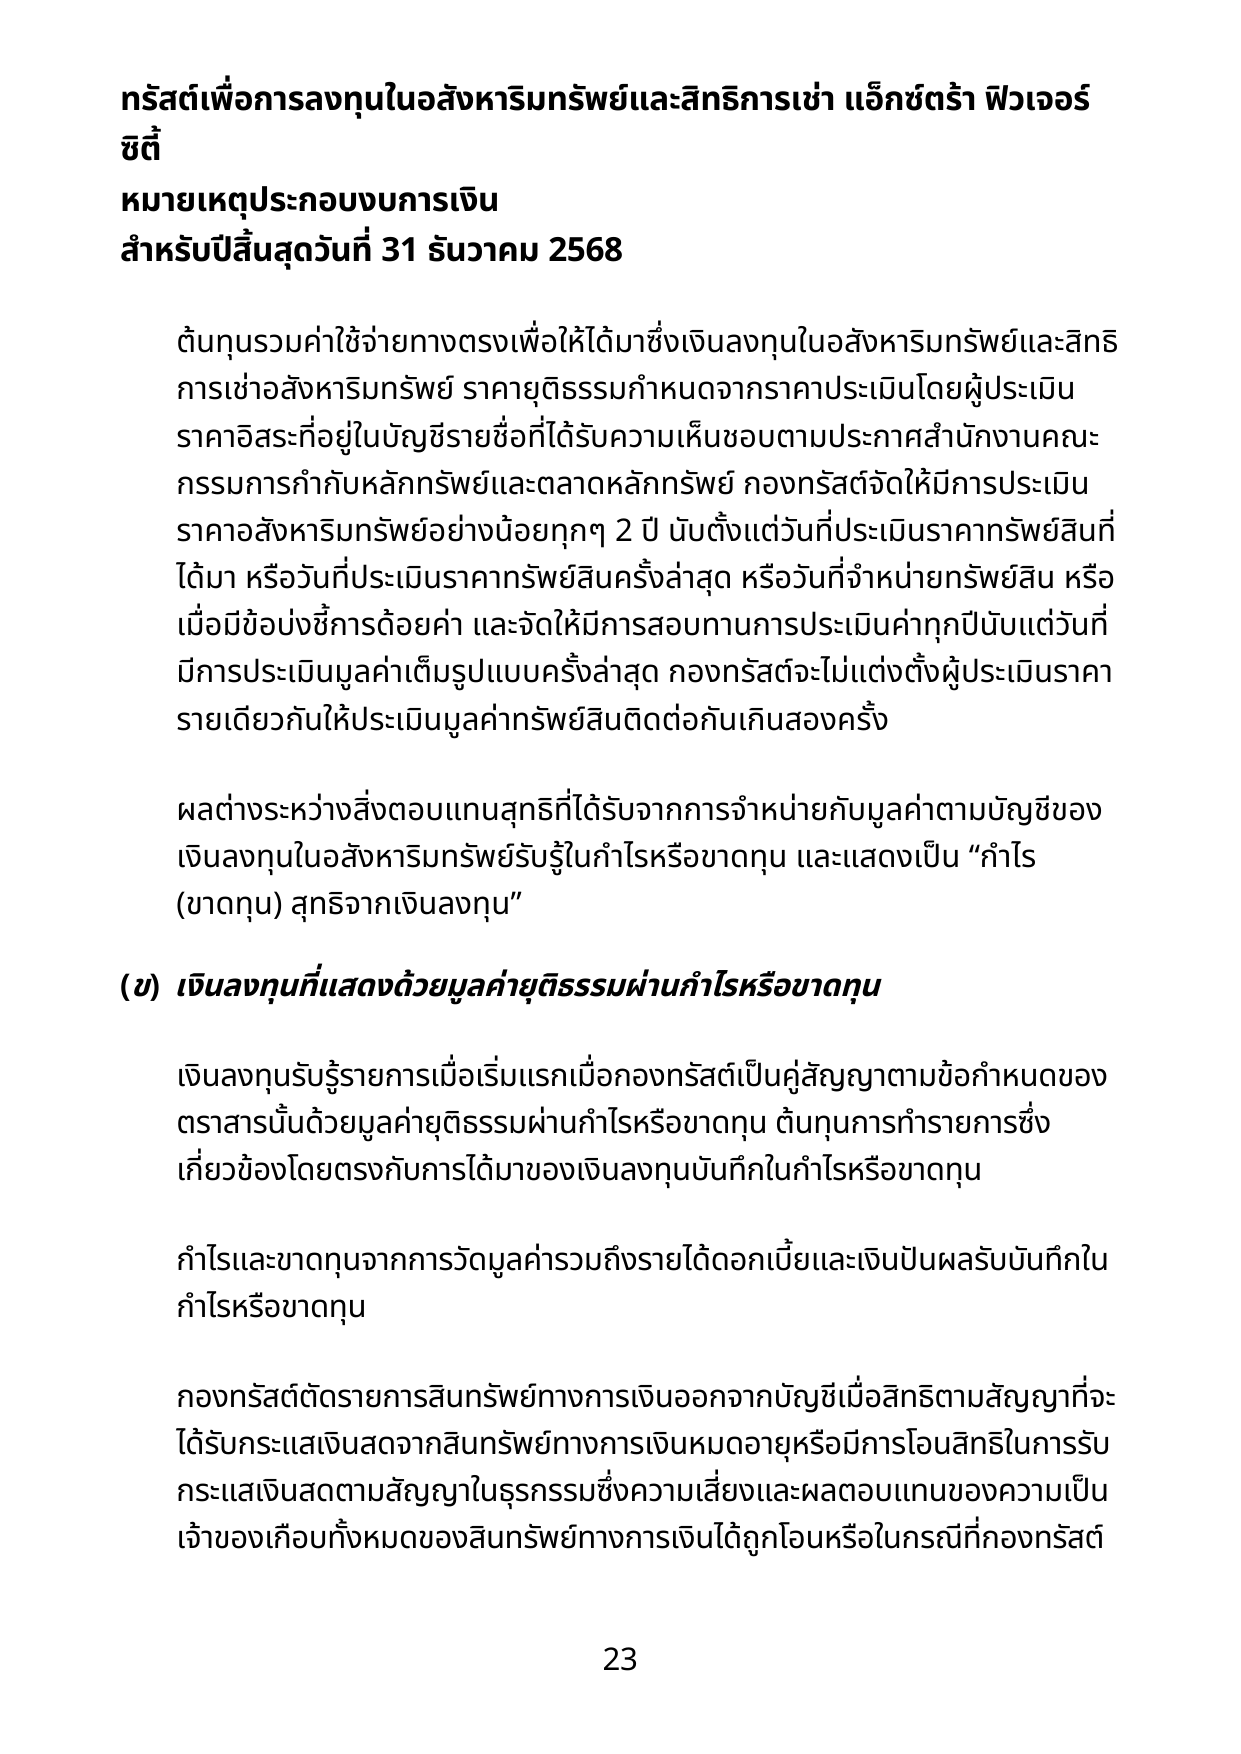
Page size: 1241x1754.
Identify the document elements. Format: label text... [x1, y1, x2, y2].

text กำไรและขาดทุนจากการวัดมูลค่ารวมถึงรายได้ดอกเบี้ยและเงินปันผลรับบันทึกในกำไรหรือขาดทุน [176, 1237, 1120, 1331]
text เงินลงทุนรับรู้รายการเมื่อเริ่มแรกเมื่อกองทรัสต์เป็นคู่สัญญาตามข้อกำหนดของตราสารนั้นด้วยมูลค่ายุติธรรมผ่านกำไรหรือขาดทุน ต้นทุนการทำรายการซึ่งเกี่ยวข้องโดยตรงกับการได้มาของเงินลงทุนบันทึกในกำไรหรือขาดทุน [176, 1053, 1120, 1194]
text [176, 1374, 1120, 1563]
list เงินลงทุนที่แสดงด้วยมูลค่ายุติธรรมผ่านกำไรหรือขาดทุน [120, 963, 1117, 1010]
text ต้นทุนรวมค่าใช้จ่ายทางตรงเพื่อให้ได้มาซึ่งเงินลงทุนในอสังหาริมทรัพย์และสิทธิการเช่าอสังหาริมทรัพย์ ราคายุติธรรมกำหนดจากราคาประเมินโดยผู้ประเมินราคาอิสระที่อยู่ในบัญชีรายชื่อที่ได้รับความเห็นชอบตามประกาศสำนักงานคณะกรรมการกำกับหลักทรัพย์และตลาดหลักทรัพย์ กองทรัสต์จัดให้มีการประเมินราคาอสังหาริมทรัพย์อย่างน้อยทุกๆ 2 ปี นับตั้งแต่วันที่ประเมินราคาทรัพย์สินที่ได้มา หรือวันที่ประเมินราคาทรัพย์สินครั้งล่าสุด หรือวันที่จำหน่ายทรัพย์สิน หรือเมื่อมีข้อบ่งชี้การด้อยค่า และจัดให้มีการสอบทานการประเมินค่าทุกปีนับแต่วันที่มีการประเมินมูลค่าเต็มรูปแบบครั้งล่าสุด กองทรัสต์จะไม่แต่งตั้งผู้ประเมินราคารายเดียวกันให้ประเมินมูลค่าทรัพย์สินติดต่อกันเกินสองครั้ง [176, 319, 1120, 744]
text ผลต่างระหว่างสิ่งตอบแทนสุทธิที่ได้รับจากการจำหน่ายกับมูลค่าตามบัญชีของเงินลงทุนในอสังหาริมทรัพย์รับรู้ในกำไรหรือขาดทุน และแสดงเป็น “กำไร (ขาดทุน) สุทธิจากเงินลงทุน” [176, 787, 1120, 929]
